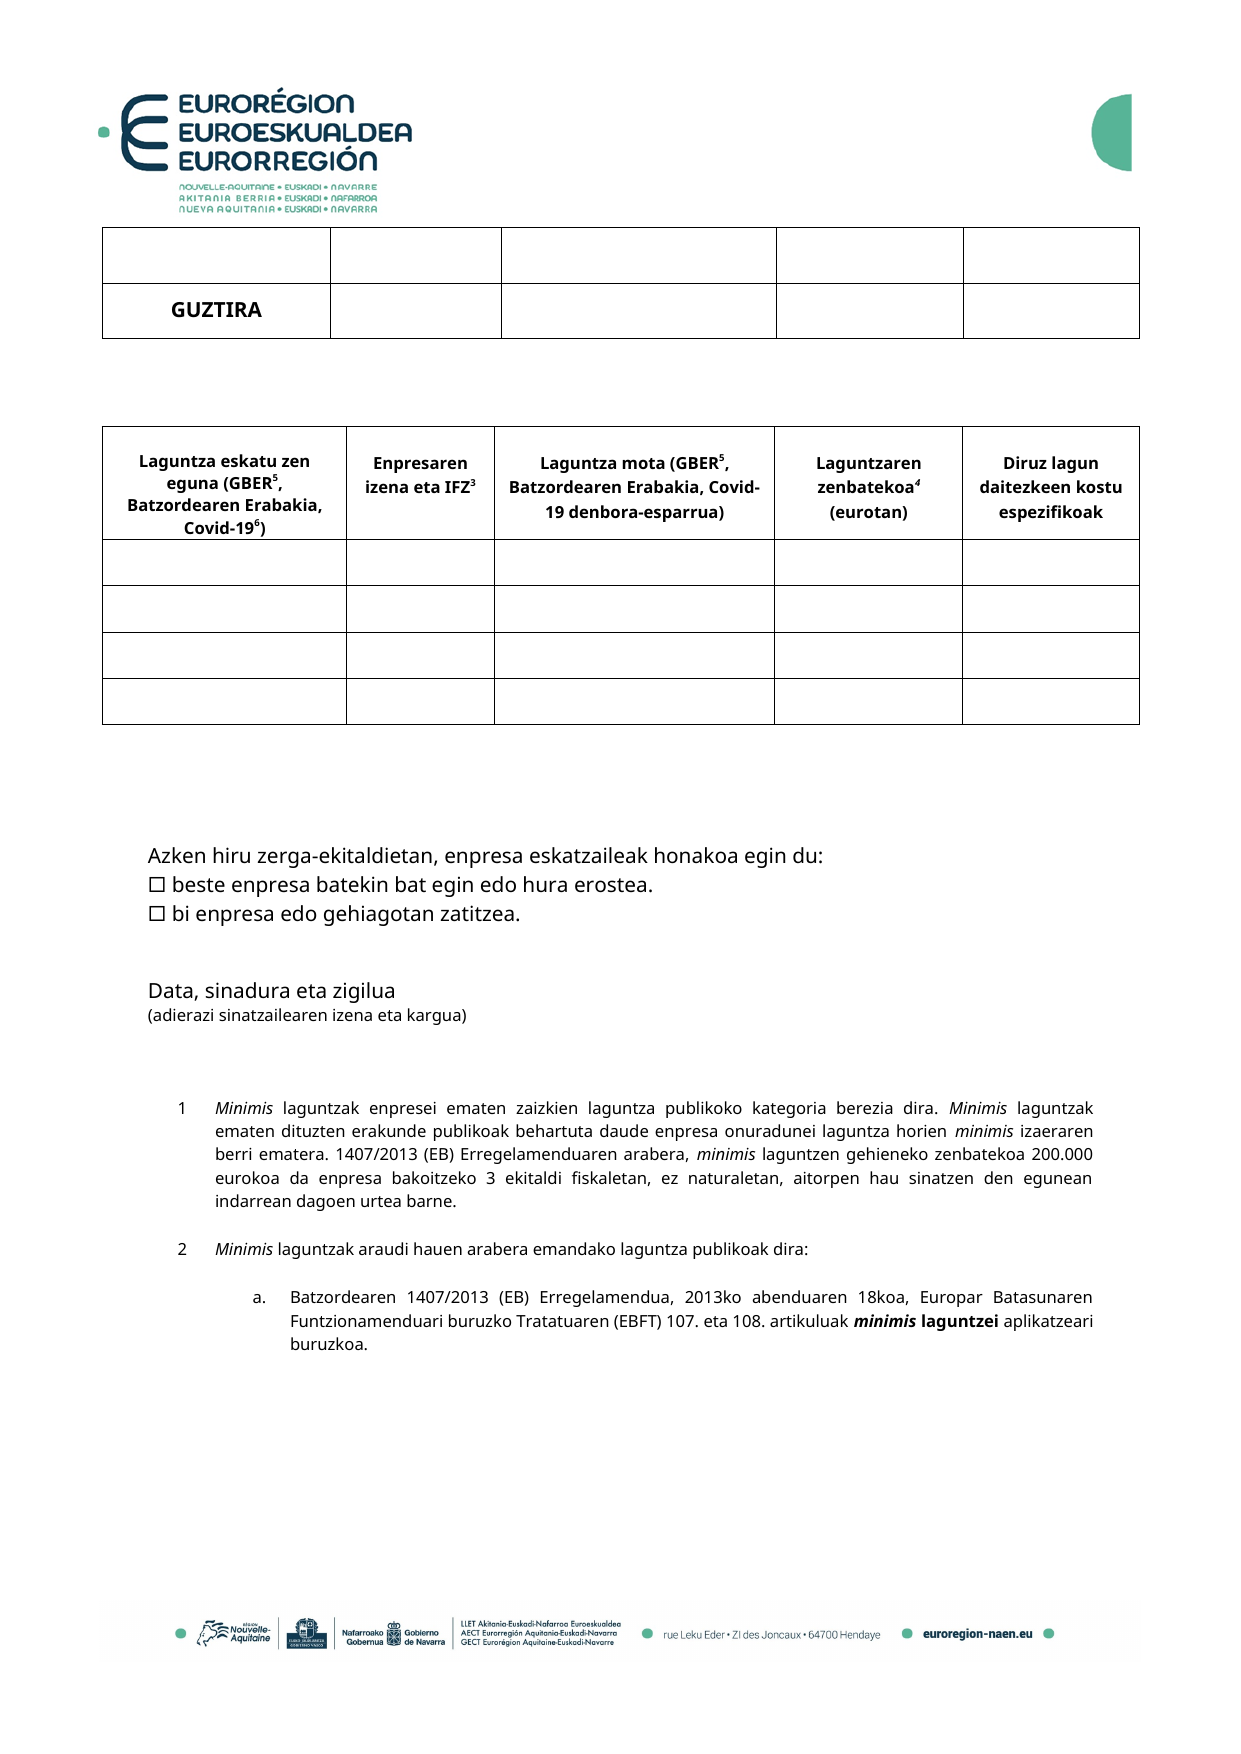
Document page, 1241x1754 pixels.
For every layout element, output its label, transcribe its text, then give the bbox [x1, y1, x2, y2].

text (adierazi sinatzailearen izena eta kargua) [148, 1004, 521, 1026]
table_cell [775, 586, 962, 632]
table_cell [963, 540, 1139, 585]
list Minimis laguntzak araudi hauen arabera emandako laguntza publikoak dira: [177, 1238, 1093, 1261]
table_cell [963, 679, 1139, 724]
table_cell [347, 633, 494, 678]
table_cell [495, 540, 774, 585]
table_cell [775, 679, 962, 724]
list Batzordearen 1407/2013 (EB) Erregelamendua, 2013ko abenduaren 18koa, Europar Batasunaren Funtzionamenduari buruzko Tratatuaren (EBFT) 107. eta 108. artikuluak minimis laguntzei aplikatzeari buruzkoa. [252, 1286, 1093, 1355]
table_cell [103, 586, 346, 632]
table_cell [502, 228, 776, 282]
table_cell [777, 228, 963, 282]
table_cell [495, 586, 774, 632]
table_cell [103, 633, 346, 678]
table_header Laguntzaren zenbatekoa4 (eurotan) [775, 427, 962, 539]
list Minimis laguntzak enpresei ematen zaizkien laguntza publikoko kategoria berezia dira. Minimis laguntzak ematen dituzten erakunde publikoak behartuta daude enpresa onuradunei laguntza horien minimis izaeraren berri ematera. 1407/2013 (EB) Erregelamenduaren arabera, minimis laguntzen gehieneko zenbatekoa 200.000 eurokoa da enpresa bakoitzeko 3 ekitaldi fiskaletan, ez naturaletan, aitorpen hau sinatzen den egunean indarrean dagoen urtea barne. [177, 1096, 1093, 1212]
table_cell GUZTIRA [103, 284, 330, 338]
text beste enpresa batekin bat egin edo hura erostea. [148, 870, 1086, 898]
table_cell [347, 586, 494, 632]
table_cell [331, 284, 501, 338]
text Azken hiru zerga-ekitaldietan, enpresa eskatzaileak honakoa egin du: [148, 841, 1086, 869]
text Data, sinadura eta zigilua [148, 977, 521, 1004]
table_cell [331, 228, 501, 282]
table_cell [502, 284, 776, 338]
table_header Diruz lagun daitezkeen kostu espezifikoak [963, 427, 1139, 539]
table_cell [963, 586, 1139, 632]
table_cell [103, 540, 346, 585]
table_cell [964, 228, 1139, 282]
table_cell [775, 540, 962, 585]
table_cell [964, 284, 1139, 338]
table_cell [347, 679, 494, 724]
table_cell [495, 633, 774, 678]
table_cell [495, 679, 774, 724]
table_cell [347, 540, 494, 585]
table_cell [777, 284, 963, 338]
table_header Enpresaren izena eta IFZ3 [347, 427, 494, 539]
table_cell [103, 228, 330, 282]
table_header Laguntza mota (GBER5, Batzordearen Erabakia, Covid-19 denbora-esparrua) [495, 427, 774, 539]
table_cell [775, 633, 962, 678]
picture [80, 72, 1132, 228]
table_cell [103, 679, 346, 724]
table_header Laguntza eskatu zen eguna (GBER5, Batzordearen Erabakia, Covid-196) [103, 427, 346, 539]
text bi enpresa edo gehiagotan zatitzea. [148, 899, 1086, 927]
table_cell [963, 633, 1139, 678]
picture [99, 1600, 1141, 1662]
